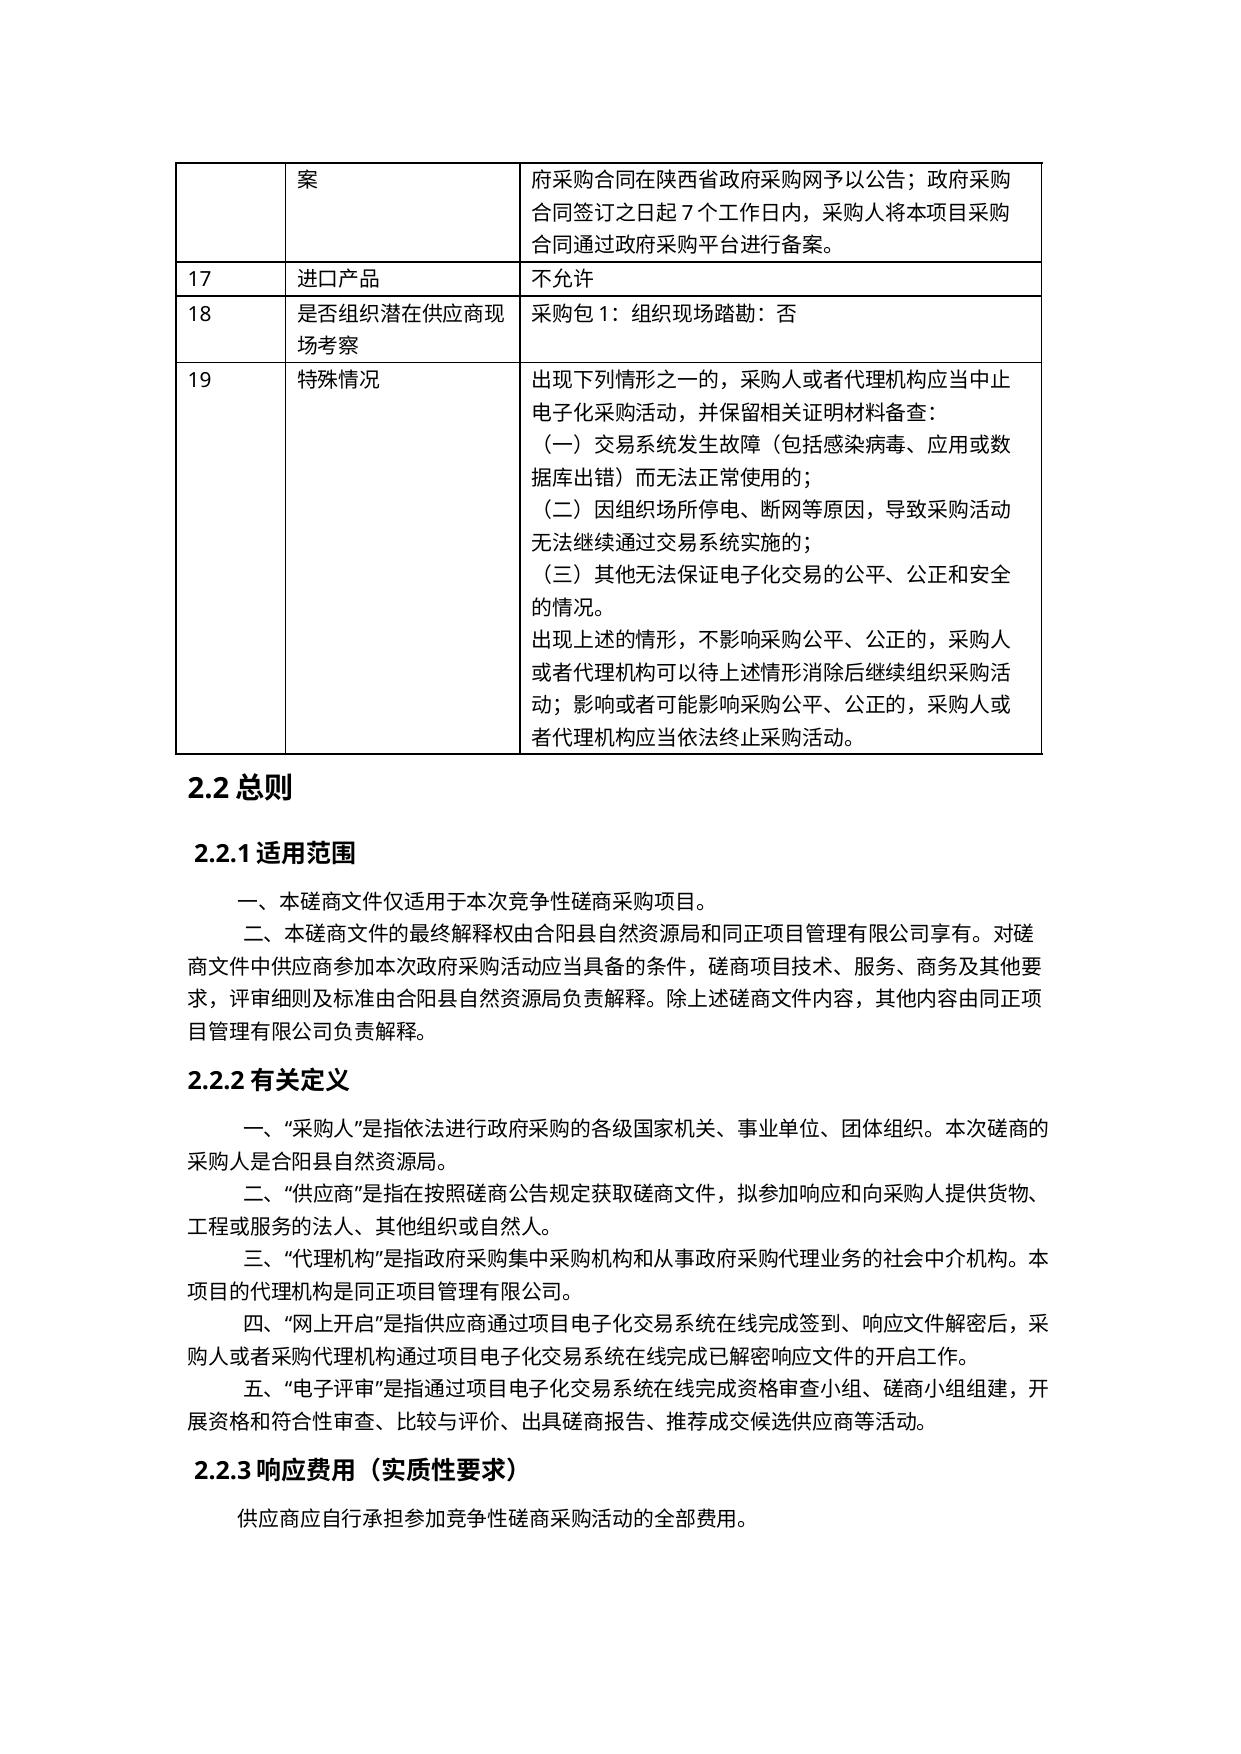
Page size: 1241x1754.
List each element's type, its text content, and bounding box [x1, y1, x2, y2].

table_cell 政府采购合同公告、备案 [286, 164, 519, 261]
text 二、“供应商”是指在按照磋商公告规定获取磋商文件，拟参加响应和向采购人提供货物、工程或服务的法人、其他组织或自然人。 [187, 1177, 1053, 1242]
table_cell 进口产品 [286, 263, 519, 295]
text 供应商应自行承担参加竞争性磋商采购活动的全部费用。 [187, 1502, 1053, 1535]
table_cell 19 [177, 363, 285, 753]
text 2.2总则 [187, 755, 1053, 820]
table_cell 采购包1：组织现场踏勘：否 [521, 297, 1041, 362]
table_cell 16 [177, 164, 285, 261]
table_cell 出现下列情形之一的，采购人或者代理机构应当中止电子化采购活动，并保留相关证明材料备查： （一）交易系统发生故障（包括感染病毒、应用或数据库出错）而无法正常使用的； （二）因组织场所停电、断网等原因，导致采购活动无法继续通过交易系统实施的； （三）其他无法保证电子化交易的公平、公正和安全的情况。 出现上述的情形，不影响采购公平、公正的，采购人或者代理机构可以待上述情形消除后继续组织采购活动；影响或者可能影响采购公平、公正的，采购人或者代理机构应当依法终止采购活动。 [521, 363, 1041, 753]
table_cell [521, 164, 1041, 261]
text 一、本磋商文件仅适用于本次竞争性磋商采购项目。 [187, 885, 1053, 917]
text 四、“网上开启”是指供应商通过项目电子化交易系统在线完成签到、响应文件解密后，采购人或者采购代理机构通过项目电子化交易系统在线完成已解密响应文件的开启工作。 [187, 1307, 1053, 1372]
table_cell 是否组织潜在供应商现场考察 [286, 297, 519, 362]
table_cell 特殊情况 [286, 363, 519, 753]
table_cell 17 [177, 263, 285, 295]
table_cell 18 [177, 297, 285, 362]
text 一、“采购人”是指依法进行政府采购的各级国家机关、事业单位、团体组织。本次磋商的采购人是合阳县自然资源局。 [187, 1112, 1053, 1177]
text 2.2.2有关定义 [187, 1047, 1053, 1112]
text 2.2.3响应费用（实质性要求） [187, 1437, 1053, 1502]
text 三、“代理机构”是指政府采购集中采购机构和从事政府采购代理业务的社会中介机构。本项目的代理机构是同正项目管理有限公司。 [187, 1242, 1053, 1307]
table_cell 不允许 [521, 263, 1041, 295]
text 2.2.1适用范围 [187, 820, 1053, 885]
text 五、“电子评审”是指通过项目电子化交易系统在线完成资格审查小组、磋商小组组建，开展资格和符合性审查、比较与评价、出具磋商报告、推荐成交候选供应商等活动。 [187, 1372, 1053, 1437]
text 二、本磋商文件的最终解释权由合阳县自然资源局和同正项目管理有限公司享有。对磋商文件中供应商参加本次政府采购活动应当具备的条件，磋商项目技术、服务、商务及其他要求，评审细则及标准由合阳县自然资源局负责解释。除上述磋商文件内容，其他内容由同正项目管理有限公司负责解释。 [187, 917, 1053, 1047]
